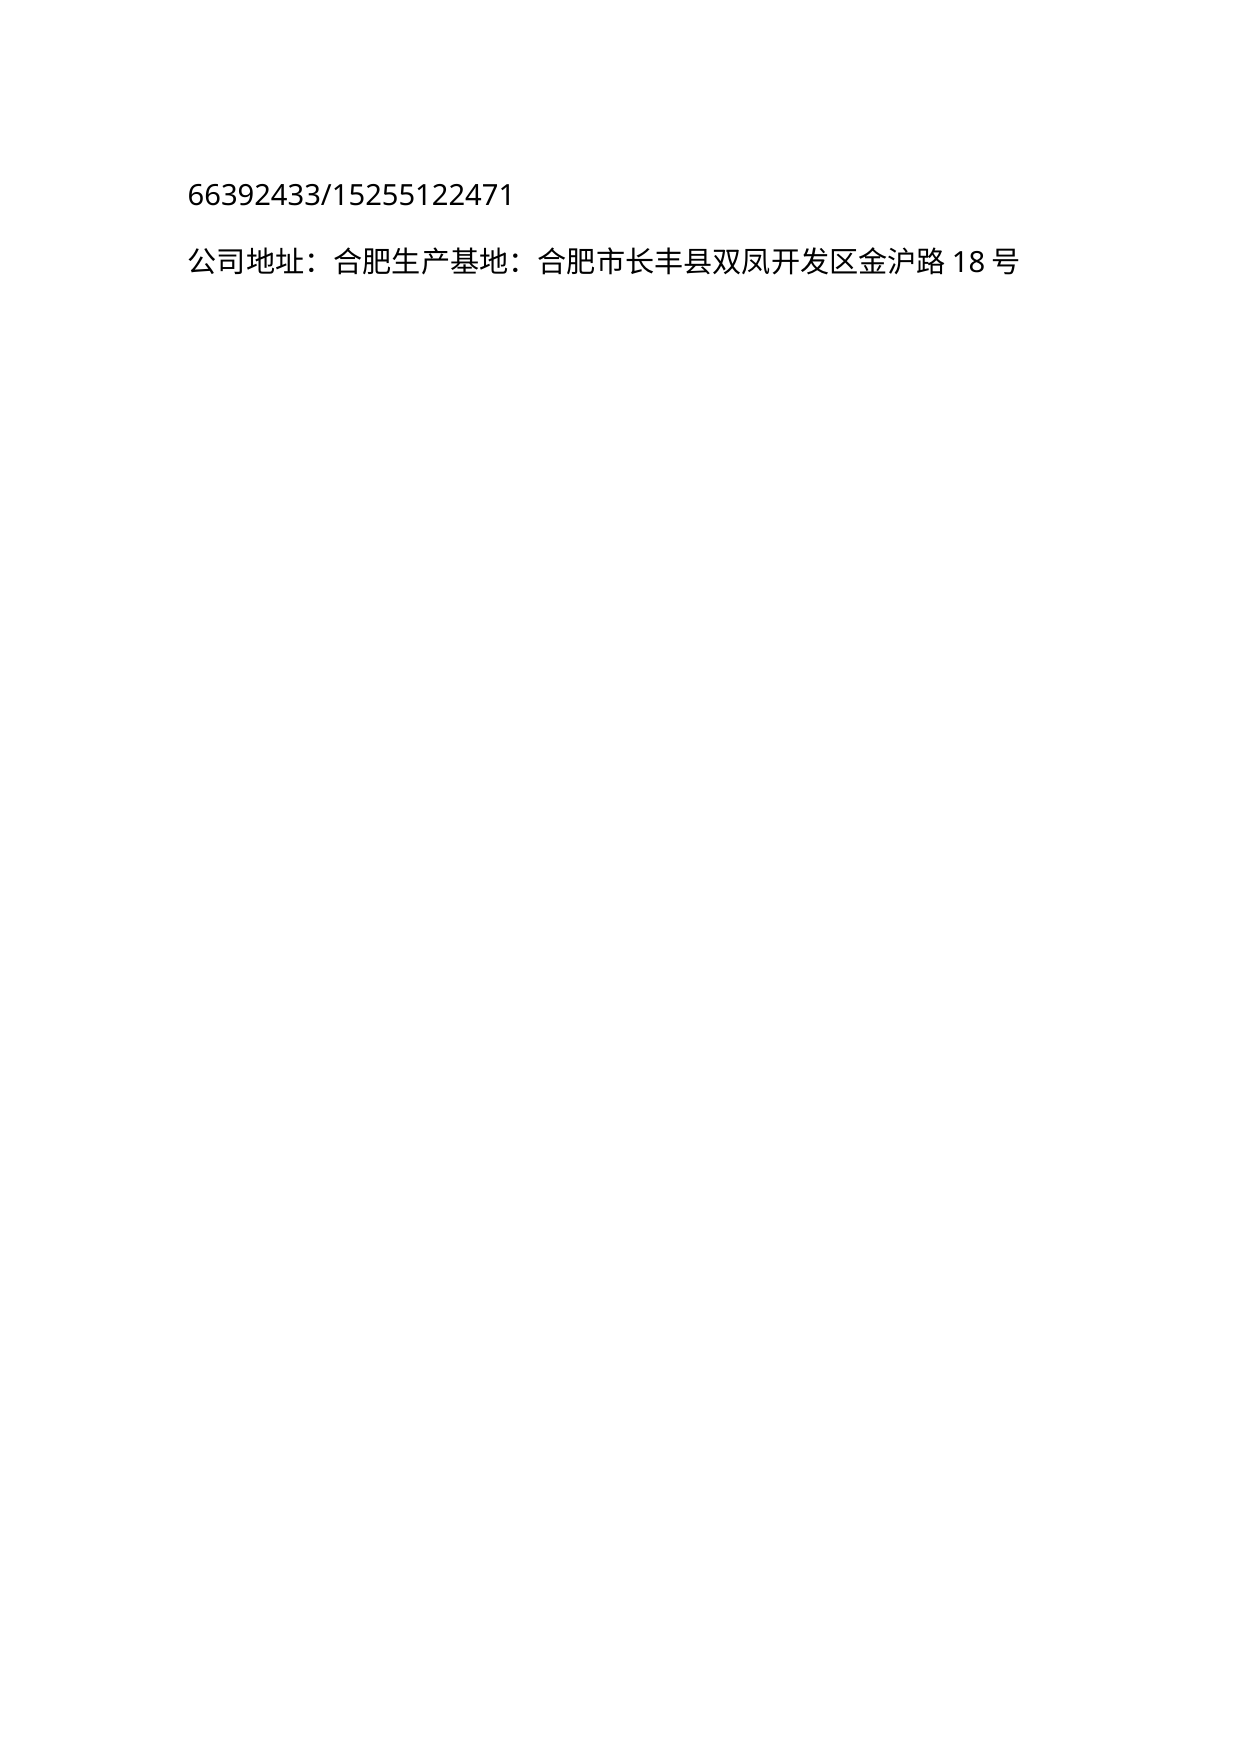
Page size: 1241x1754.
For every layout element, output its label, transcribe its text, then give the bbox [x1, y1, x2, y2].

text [187, 162, 1053, 227]
text 公司地址：合肥生产基地：合肥市长丰县双凤开发区金沪路18号 [187, 227, 1053, 292]
